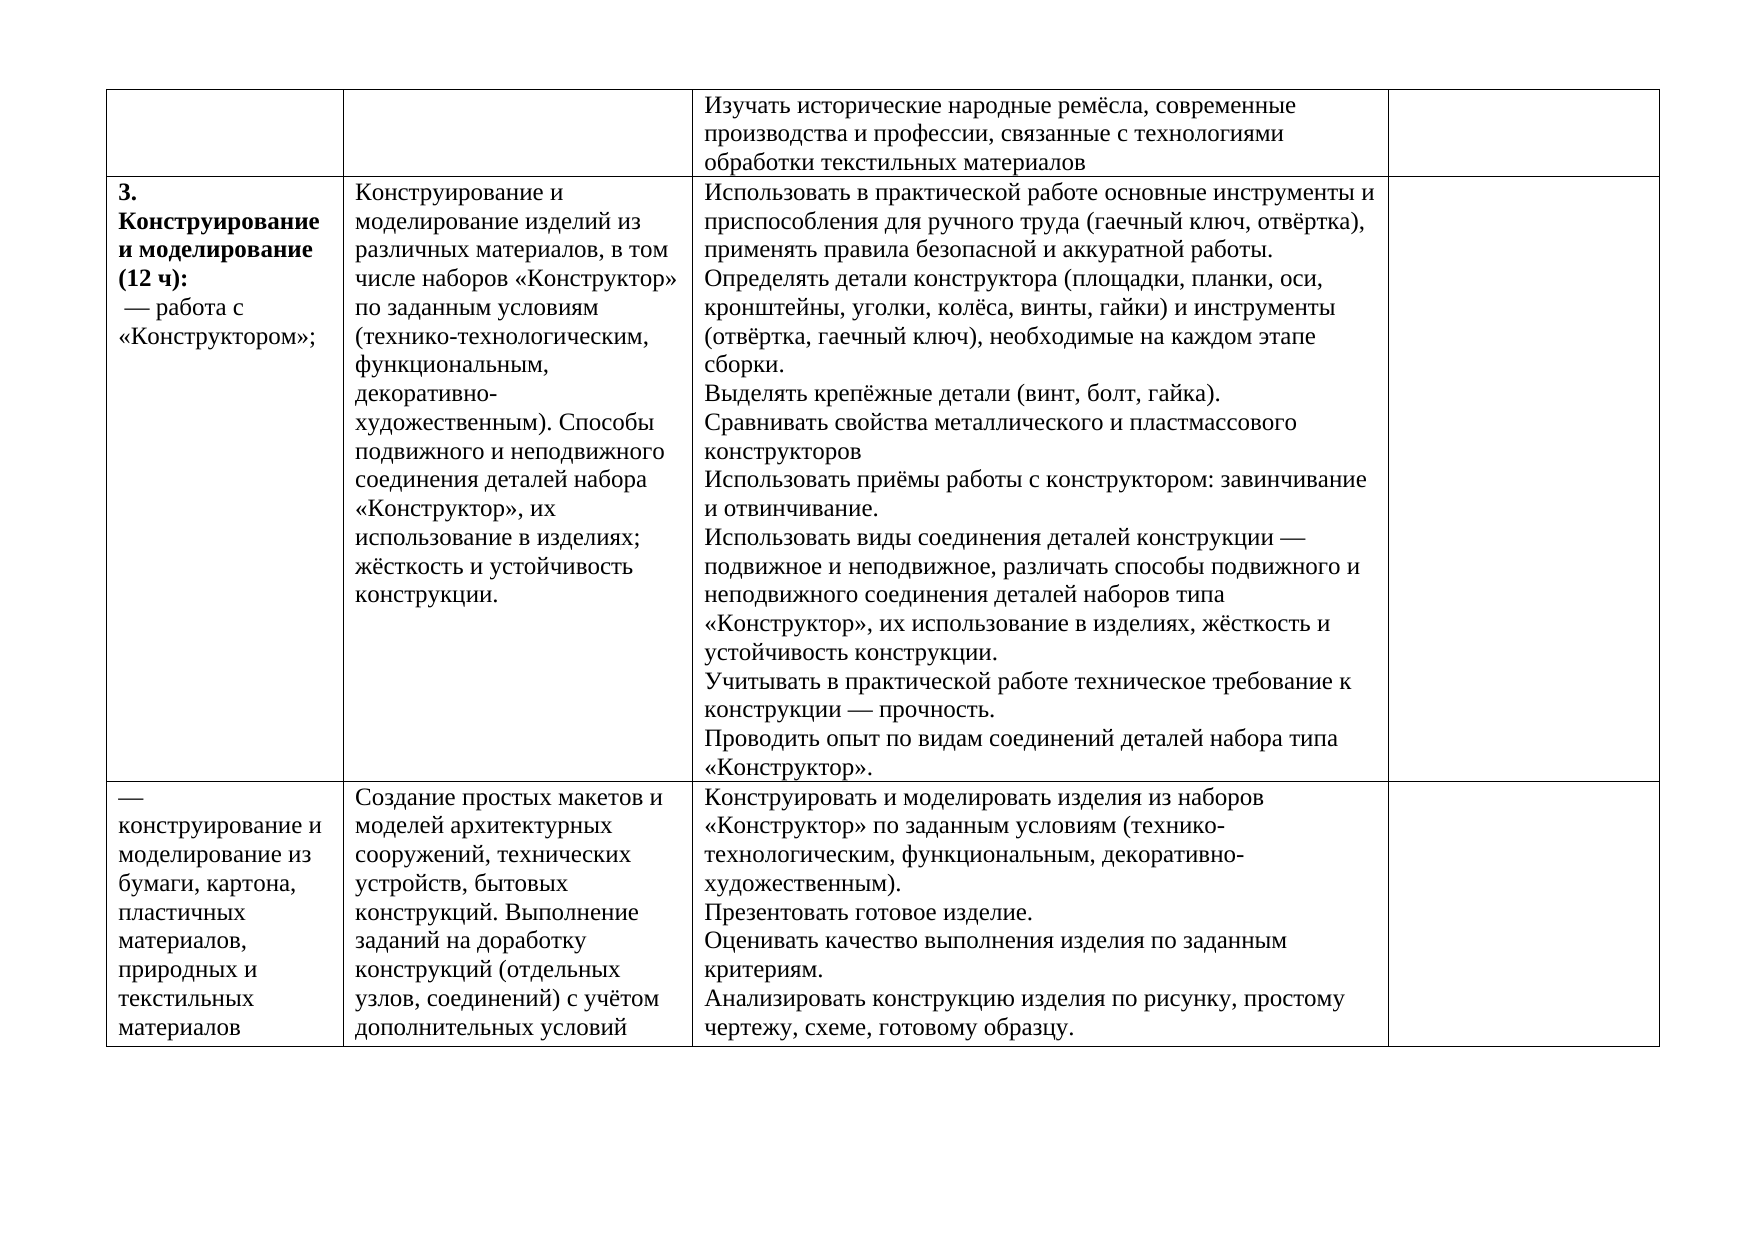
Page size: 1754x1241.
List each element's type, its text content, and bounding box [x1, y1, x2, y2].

table_cell [1389, 177, 1659, 781]
table_cell Конструирование и моделирование изделий из различных материалов, в том числе наборов «Конструктор» по заданным условиям (технико-технологическим, функциональным, декоративно-художественным). Способы подвижного и неподвижного соединения деталей набора «Конструктор», их использование в изделиях; жёсткость и устойчивость конструкции. [344, 177, 692, 781]
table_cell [344, 782, 692, 1046]
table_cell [693, 90, 1388, 176]
table_cell [1389, 90, 1659, 176]
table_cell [107, 782, 343, 1046]
table_cell [1389, 782, 1659, 1046]
table_cell [344, 90, 692, 176]
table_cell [107, 90, 343, 176]
table_cell 3. Конструирование и моделирование (12 ч): — работа с «Конструктором»; [107, 177, 343, 781]
table_cell Использовать в практической работе основные инструменты и приспособления для ручного труда (гаечный ключ, отвёртка), применять правила безопасной и аккуратной работы. Определять детали конструктора (площадки, планки, оси, кронштейны, уголки, колёса, винты, гайки) и инструменты (отвёртка, гаечный ключ), необходимые на каждом этапе сборки. Выделять крепёжные детали (винт, болт, гайка). Сравнивать свойства металлического и пластмассового конструкторов Использовать приёмы работы с конструктором: завинчивание и отвинчивание. Использовать виды соединения деталей конструкции — подвижное и неподвижное, различать способы подвижного и неподвижного соединения деталей наборов типа «Конструктор», их использование в изделиях, жёсткость и устойчивость конструкции. Учитывать в практической работе техническое требование к конструкции — прочность. Проводить опыт по видам соединений деталей набора типа «Конструктор». [693, 177, 1388, 781]
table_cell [693, 782, 1388, 1046]
